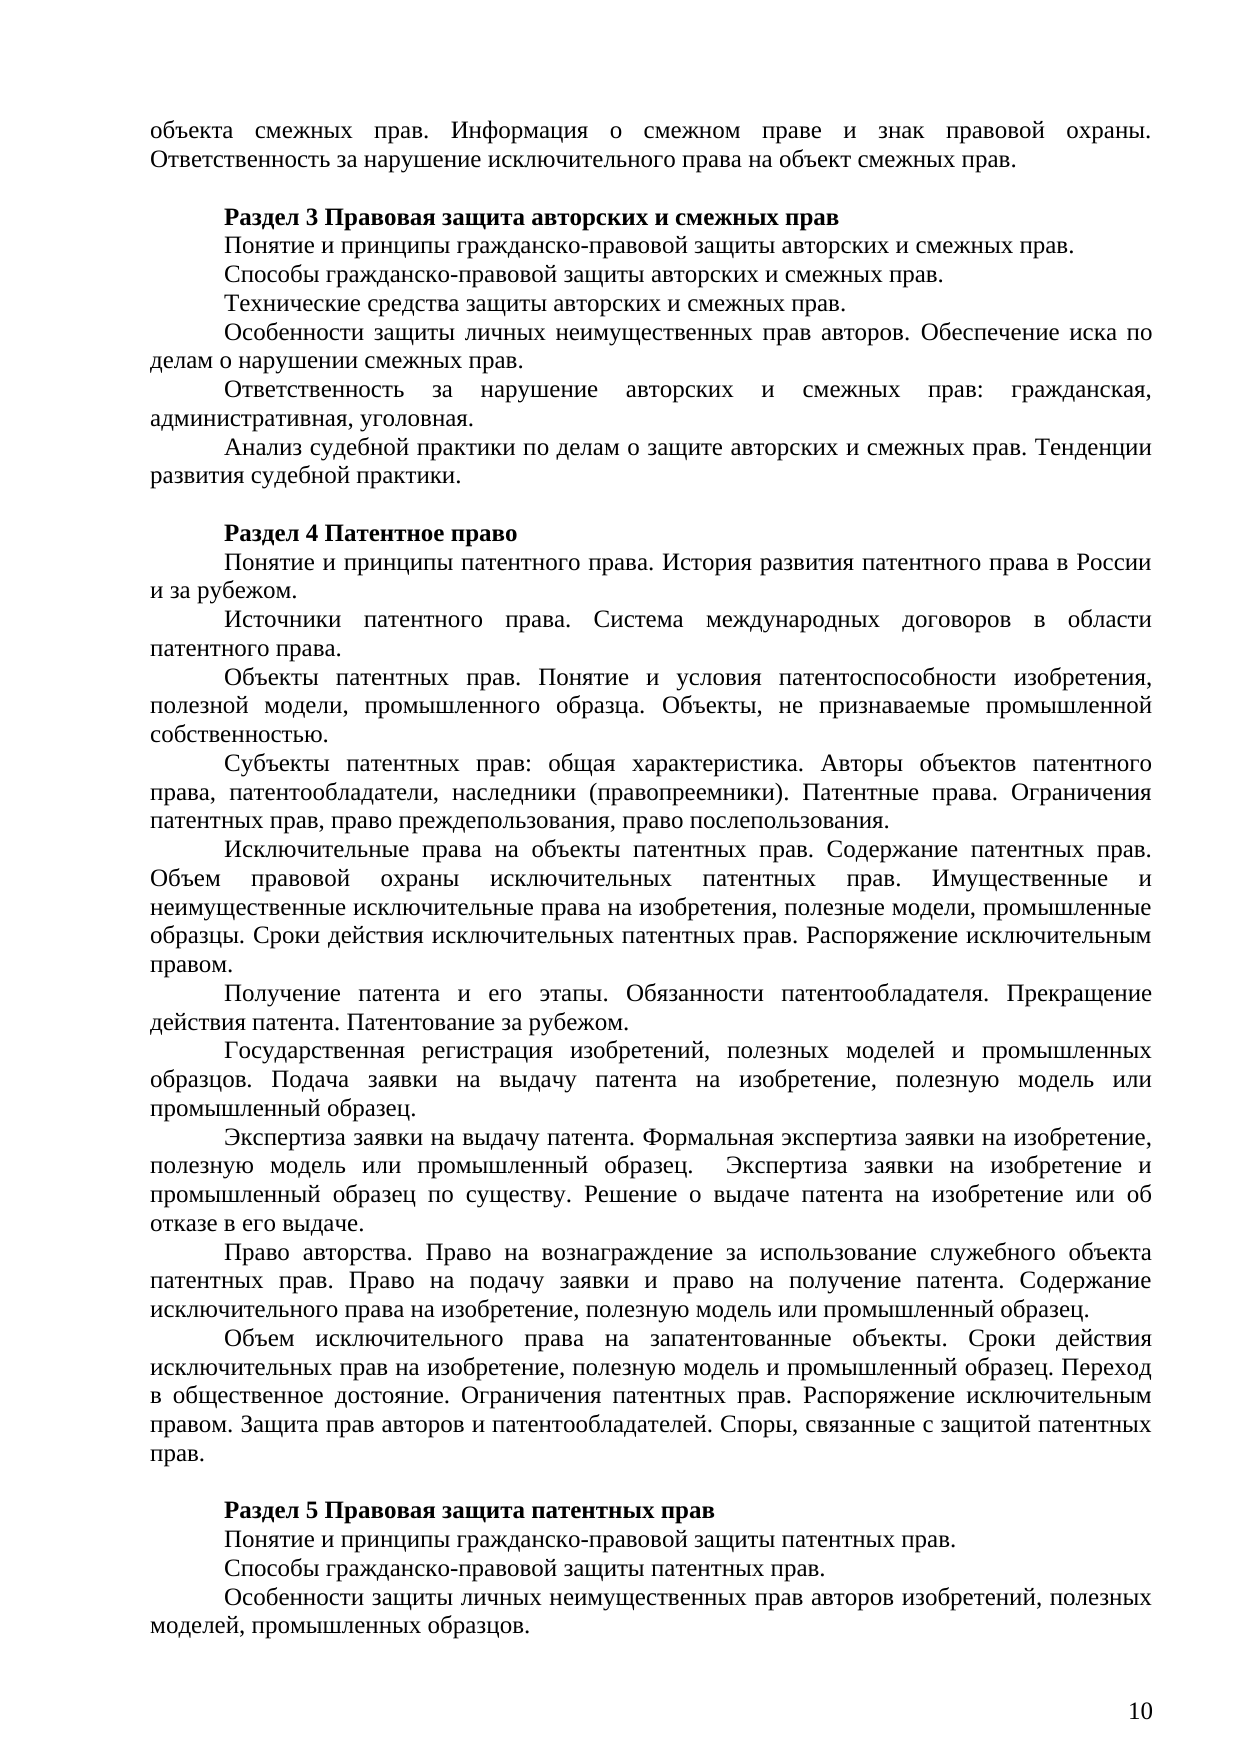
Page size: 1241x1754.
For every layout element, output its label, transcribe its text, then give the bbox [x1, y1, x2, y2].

text Анализ судебной практики по делам о защите авторских и смежных прав. Тенденции развития судебной практики. [150, 432, 1153, 489]
text Исключительные права на объекты патентных прав. Содержание патентных прав. Объем правовой охраны исключительных патентных прав. Имущественные и неимущественные исключительные права на изобретения, полезные модели, промышленные образцы. Сроки действия исключительных патентных прав. Распоряжение исключительным правом. [150, 834, 1153, 978]
text Субъекты патентных прав: общая характеристика. Авторы объектов патентного права, патентообладатели, наследники (правопреемники). Патентные права. Ограничения патентных прав, право преждепользования, право послепользования. [150, 748, 1153, 834]
text Раздел 5 Правовая защита патентных прав [150, 1496, 1153, 1524]
text Объекты патентных прав. Понятие и условия патентоспособности изобретения, полезной модели, промышленного образца. Объекты, не признаваемые промышленной собственностью. [150, 662, 1153, 748]
text Понятие и принципы гражданско-правовой защиты авторских и смежных прав. [150, 231, 1153, 259]
text Особенности защиты личных неимущественных прав авторов изобретений, полезных моделей, промышленных образцов. [150, 1582, 1153, 1639]
text Объем исключительного права на запатентованные объекты. Сроки действия исключительных прав на изобретение, полезную модель и промышленный образец. Переход в общественное достояние. Ограничения патентных прав. Распоряжение исключительным правом. Защита прав авторов и патентообладателей. Споры, связанные с защитой патентных прав. [150, 1323, 1153, 1467]
text Раздел 3 Правовая защита авторских и смежных прав [150, 202, 1153, 231]
text Раздел 4 Патентное право [150, 518, 1153, 547]
text Особенности защиты личных неимущественных прав авторов. Обеспечение иска по делам о нарушении смежных прав. [150, 317, 1153, 374]
text Получение патента и его этапы. Обязанности патентообладателя. Прекращение действия патента. Патентование за рубежом. [150, 978, 1153, 1036]
text Государственная регистрация изобретений, полезных моделей и промышленных образцов. Подача заявки на выдачу патента на изобретение, полезную модель или промышленный образец. [150, 1036, 1153, 1122]
text Ответственность за нарушение авторских и смежных прав: гражданская, административная, уголовная. [150, 374, 1153, 432]
text Понятие и принципы патентного права. История развития патентного права в России и за рубежом. [150, 547, 1153, 604]
text Технические средства защиты авторских и смежных прав. [150, 288, 1153, 317]
text Способы гражданско-правовой защиты патентных прав. [150, 1553, 1153, 1582]
text Понятие и принципы гражданско-правовой защиты патентных прав. [150, 1524, 1153, 1553]
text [150, 116, 1153, 173]
text Экспертиза заявки на выдачу патента. Формальная экспертиза заявки на изобретение, полезную модель или промышленный образец. Экспертиза заявки на изобретение и промышленный образец по существу. Решение о выдаче патента на изобретение или об отказе в его выдаче. [150, 1122, 1153, 1237]
text Источники патентного права. Система международных договоров в области патентного права. [150, 604, 1153, 662]
text Способы гражданско-правовой защиты авторских и смежных прав. [150, 259, 1153, 288]
text Право авторства. Право на вознаграждение за использование служебного объекта патентных прав. Право на подачу заявки и право на получение патента. Содержание исключительного права на изобретение, полезную модель или промышленный образец. [150, 1237, 1153, 1323]
